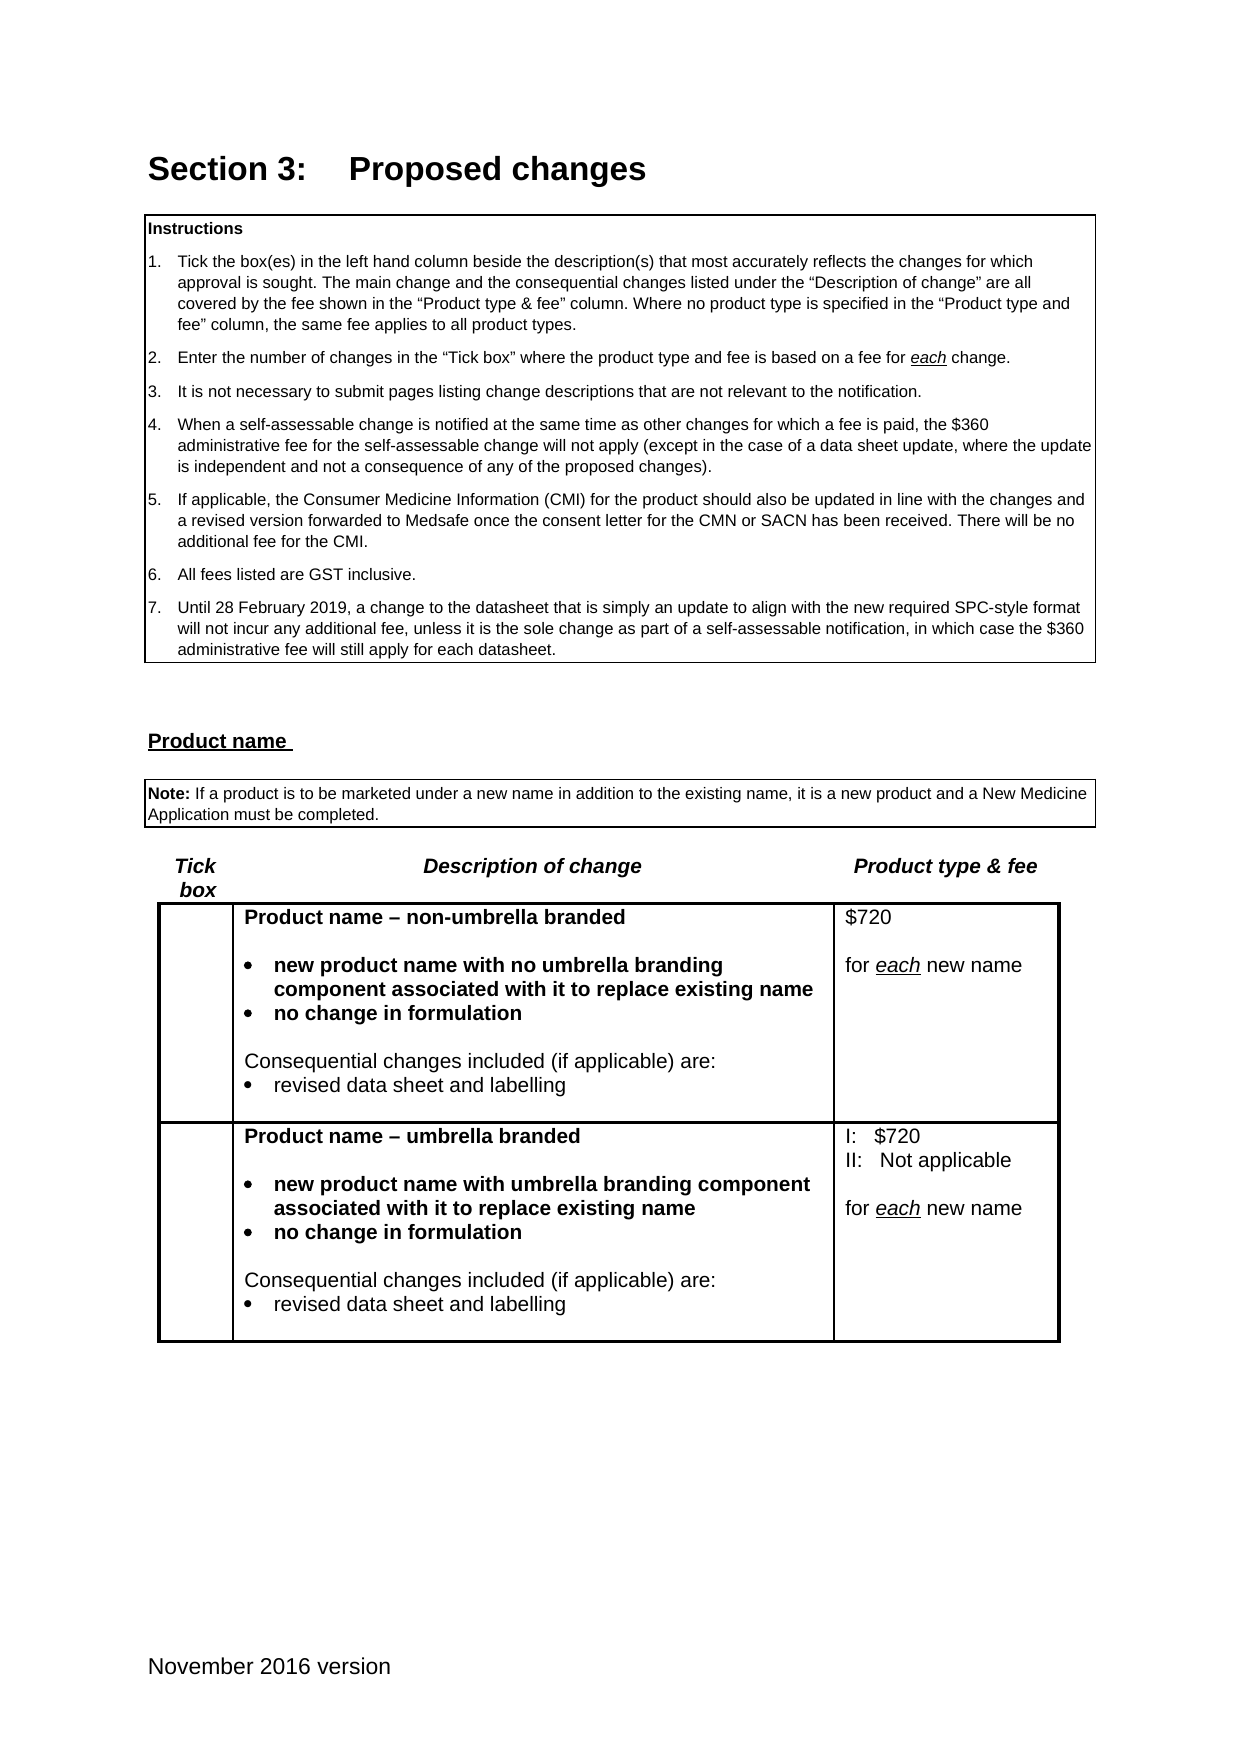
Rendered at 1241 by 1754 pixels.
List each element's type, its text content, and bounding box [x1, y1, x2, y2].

table_cell I: $720 II: Not applicable for each new name [835, 1124, 1057, 1340]
table_cell $720 for each new name [835, 905, 1057, 1121]
table_header Product type & fee [834, 854, 1059, 902]
text Product name [148, 728, 1092, 752]
list When a self-assessable change is notified at the same time as other changes for which a fee is paid, the $360 administrative fee for the self-assessable change will not apply (except in the case of a data sheet update, where the update is independent and not a consequence of any of the proposed changes). [146, 410, 1095, 476]
text Instructions [146, 216, 1095, 239]
text Note: If a product is to be marketed under a new name in addition to the existing name, it is a new product and a New Medicine Application must be completed. [146, 780, 1095, 826]
table_header Description of change [233, 854, 834, 902]
list Enter the number of changes in the “Tick box” where the product type and fee is based on a fee for each change. [146, 343, 1095, 368]
text Section 3: Proposed changes [148, 149, 1092, 188]
table_cell [161, 1124, 232, 1340]
list Tick the box(es) in the left hand column beside the description(s) that most accurately reflects the changes for which approval is sought. The main change and the consequential changes listed under the “Description of change” are all covered by the fee shown in the “Product type & fee” column. Where no product type is specified in the “Product type and fee” column, the same fee applies to all product types. [146, 248, 1095, 334]
list Until 28 February 2019, a change to the datasheet that is simply an update to align with the new required SPC-style format will not incur any additional fee, unless it is the sole change as part of a self-assessable notification, in which case the $360 administrative fee will still apply for each datasheet. [146, 593, 1095, 662]
table_header Tick box [159, 854, 233, 902]
table_cell Product name – umbrella branded new product name with umbrella branding component associated with it to replace existing name no change in formulation Consequential changes included (if applicable) are: revised data sheet and labelling [234, 1124, 833, 1340]
list If applicable, the Consumer Medicine Information (CMI) for the product should also be updated in line with the changes and a revised version forwarded to Medsafe once the consent letter for the CMN or SACN has been received. There will be no additional fee for the CMI. [146, 485, 1095, 551]
list All fees listed are GST inclusive. [146, 560, 1095, 584]
table_cell Product name – non-umbrella branded new product name with no umbrella branding component associated with it to replace existing name no change in formulation Consequential changes included (if applicable) are: revised data sheet and labelling [234, 905, 833, 1121]
list It is not necessary to submit pages listing change descriptions that are not relevant to the notification. [146, 377, 1095, 401]
table_cell [161, 905, 232, 1121]
